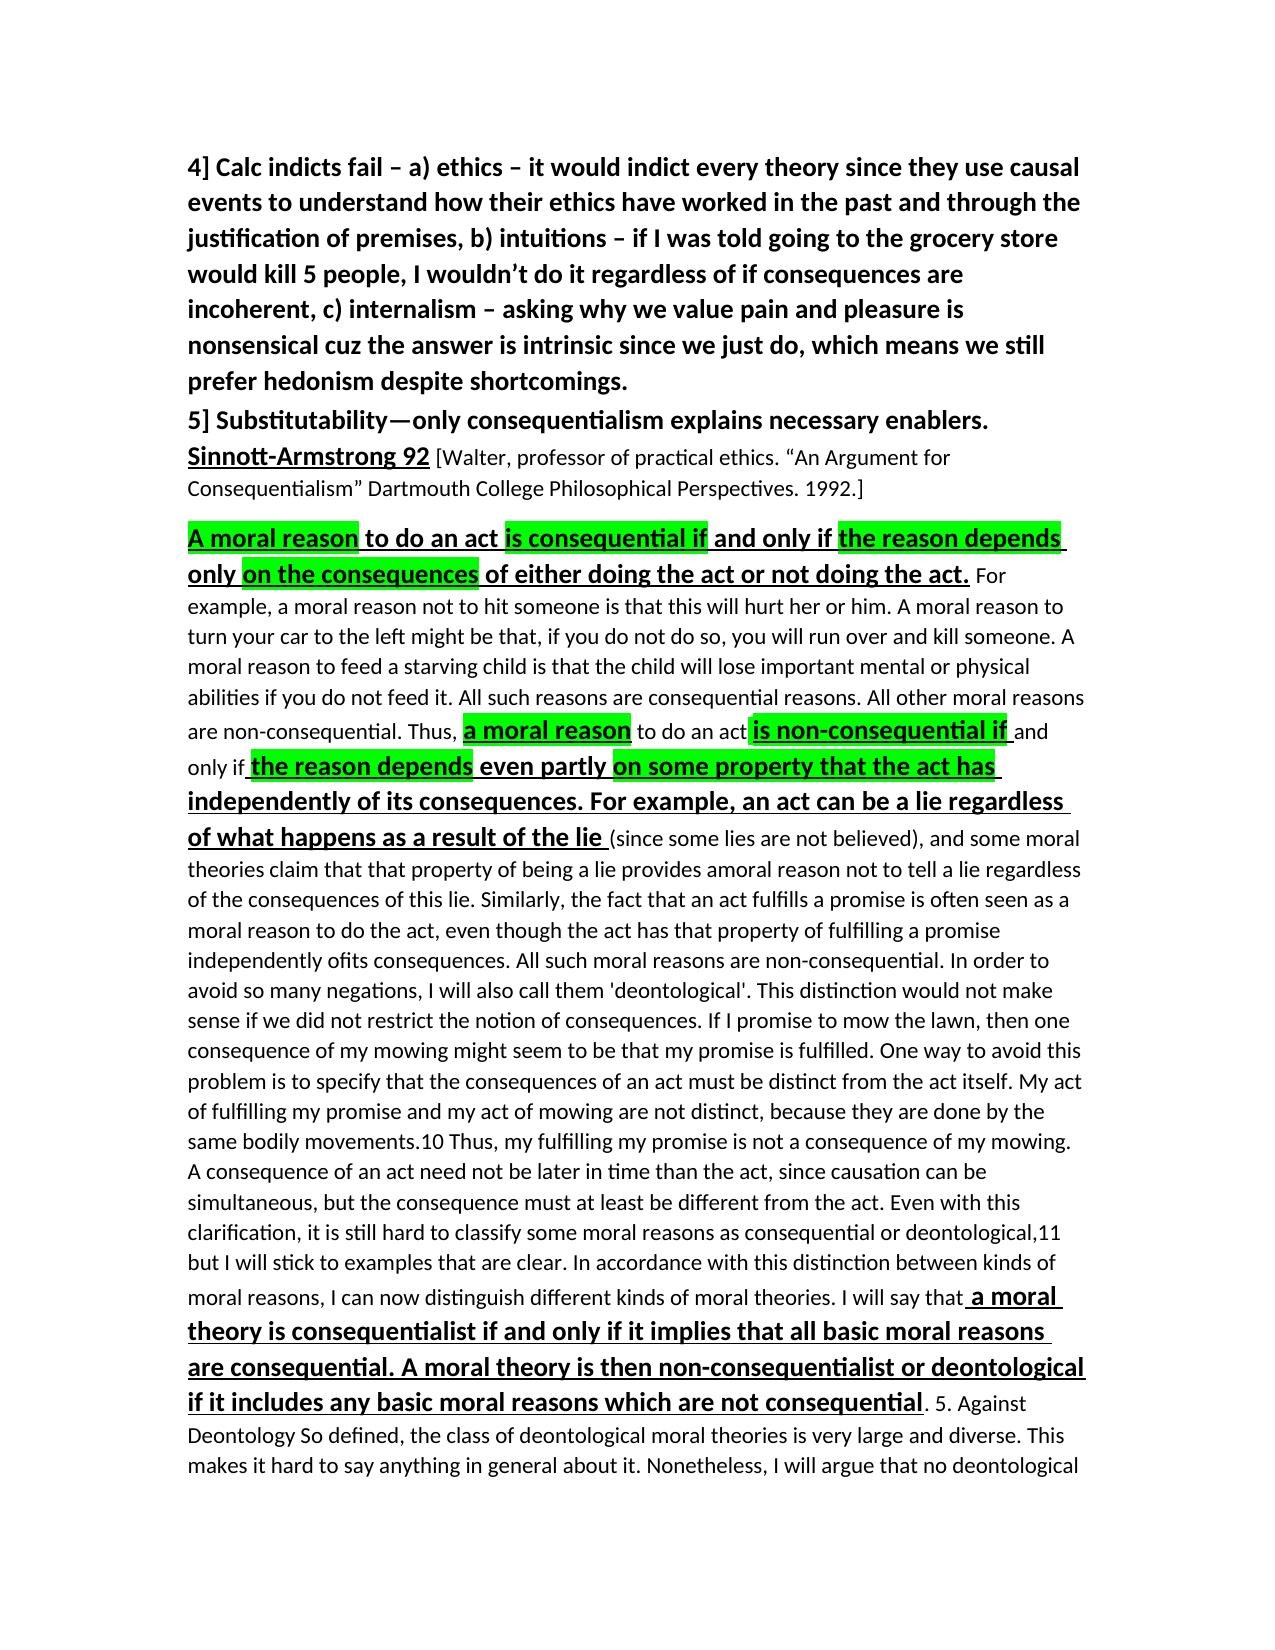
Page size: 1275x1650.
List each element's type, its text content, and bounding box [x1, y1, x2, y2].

subtitle 4] Calc indicts fail – a) ethics – it would indict every theory since they use causal events to understand how their ethics have worked in the past and through the justification of premises, b) intuitions – if I was told going to the grocery store would kill 5 people, I wouldn’t do it regardless of if consequences are incoherent, c) internalism – asking why we value pain and pleasure is nonsensical cuz the answer is intrinsic since we just do, which means we still prefer hedonism despite shortcomings. [187, 150, 1087, 397]
subtitle 5] Substitutability—only consequentialism explains necessary enablers. [187, 403, 1087, 437]
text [187, 521, 1087, 1479]
text Sinnott-Armstrong 92 [Walter, professor of practical ethics. “An Argument for Consequentialism” Dartmouth College Philosophical Perspectives. 1992.] [187, 439, 1087, 502]
